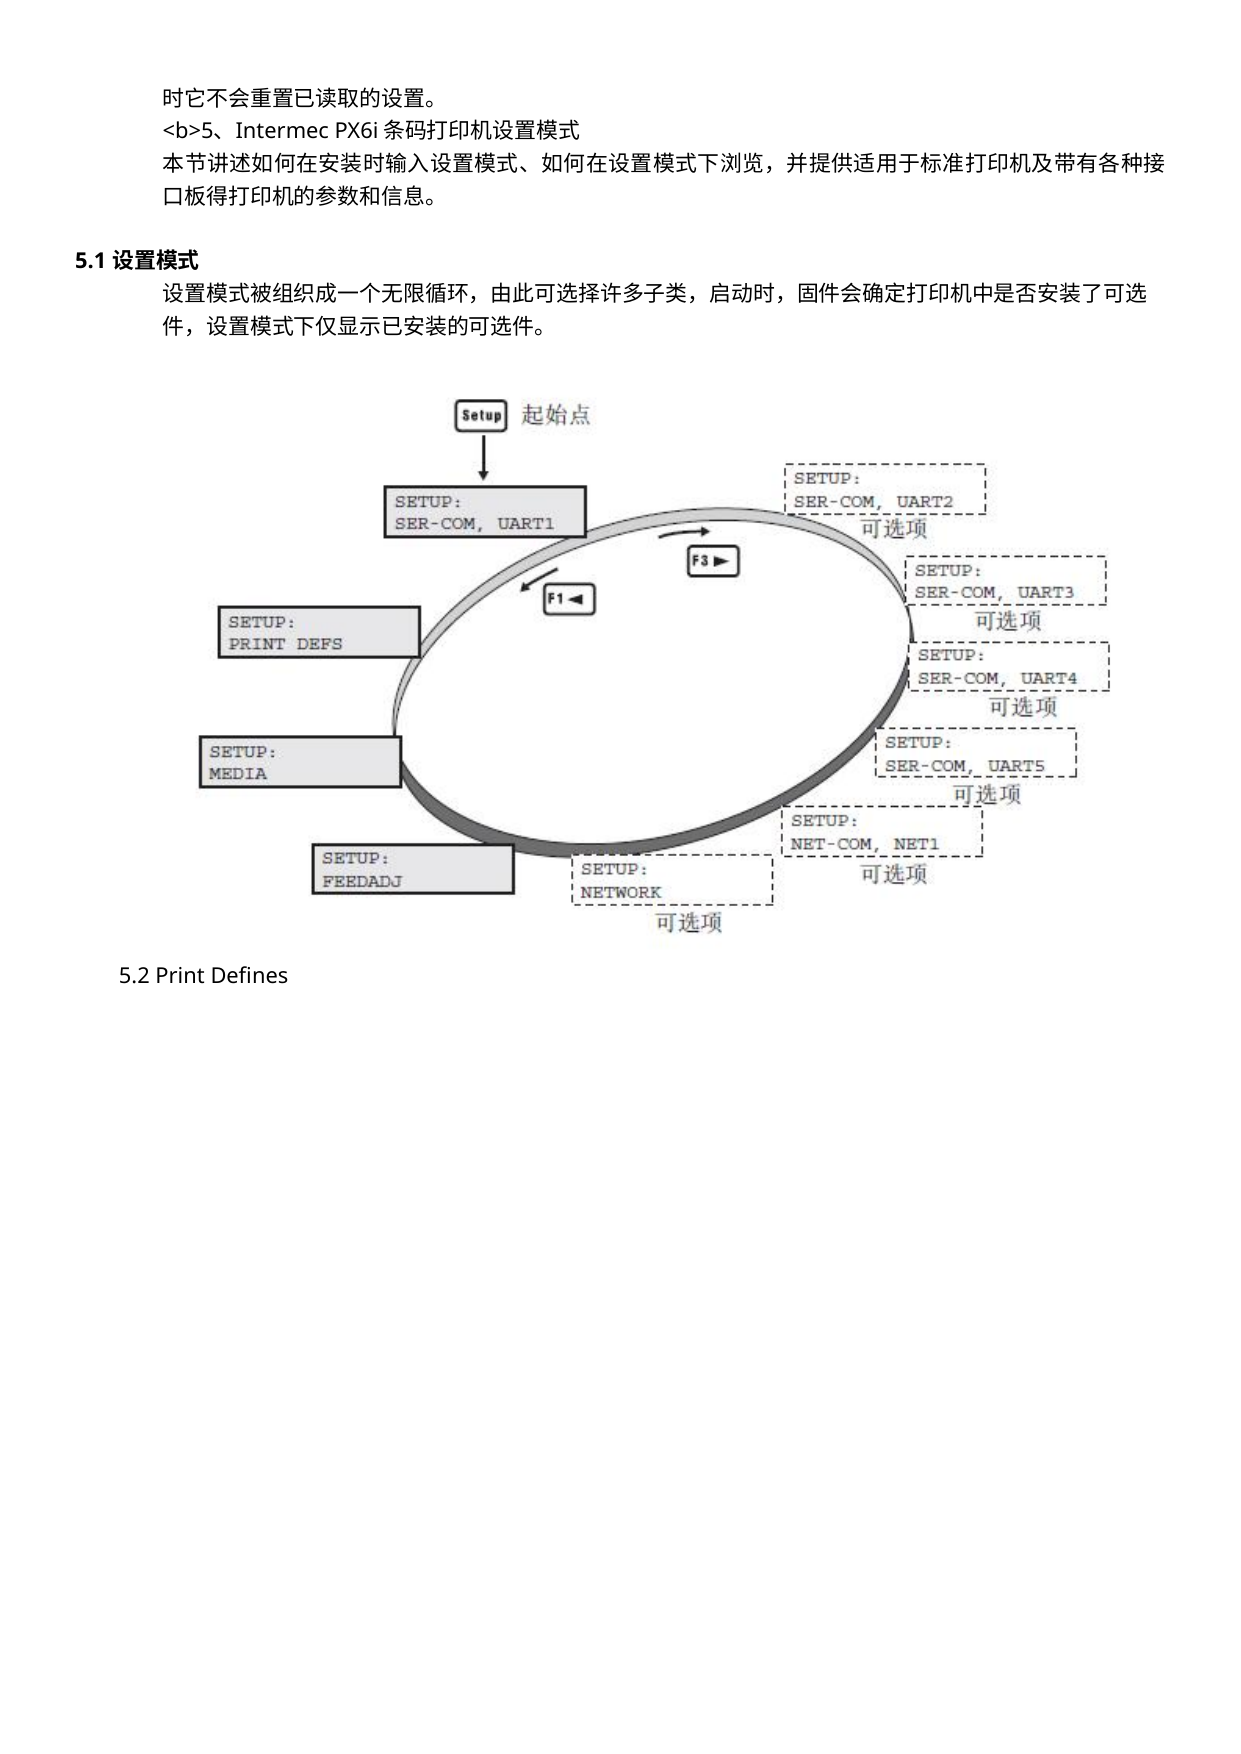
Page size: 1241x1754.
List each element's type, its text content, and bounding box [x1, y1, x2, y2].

picture [171, 373, 1157, 956]
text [162, 81, 1165, 113]
text 5.2 Print Defines [75, 958, 1165, 991]
text 5.1 设置模式 [75, 243, 1165, 276]
text 本节讲述如何在安装时输入设置模式、如何在设置模式下浏览，并提供适用于标准打印机及带有各种接口板得打印机的参数和信息。 [162, 146, 1165, 211]
text <b>5、Intermec PX6i条码打印机设置模式 [162, 113, 1165, 146]
text 设置模式被组织成一个无限循环，由此可选择许多子类，启动时，固件会确定打印机中是否安装了可选件，设置模式下仅显示已安装的可选件。 [162, 276, 1165, 373]
